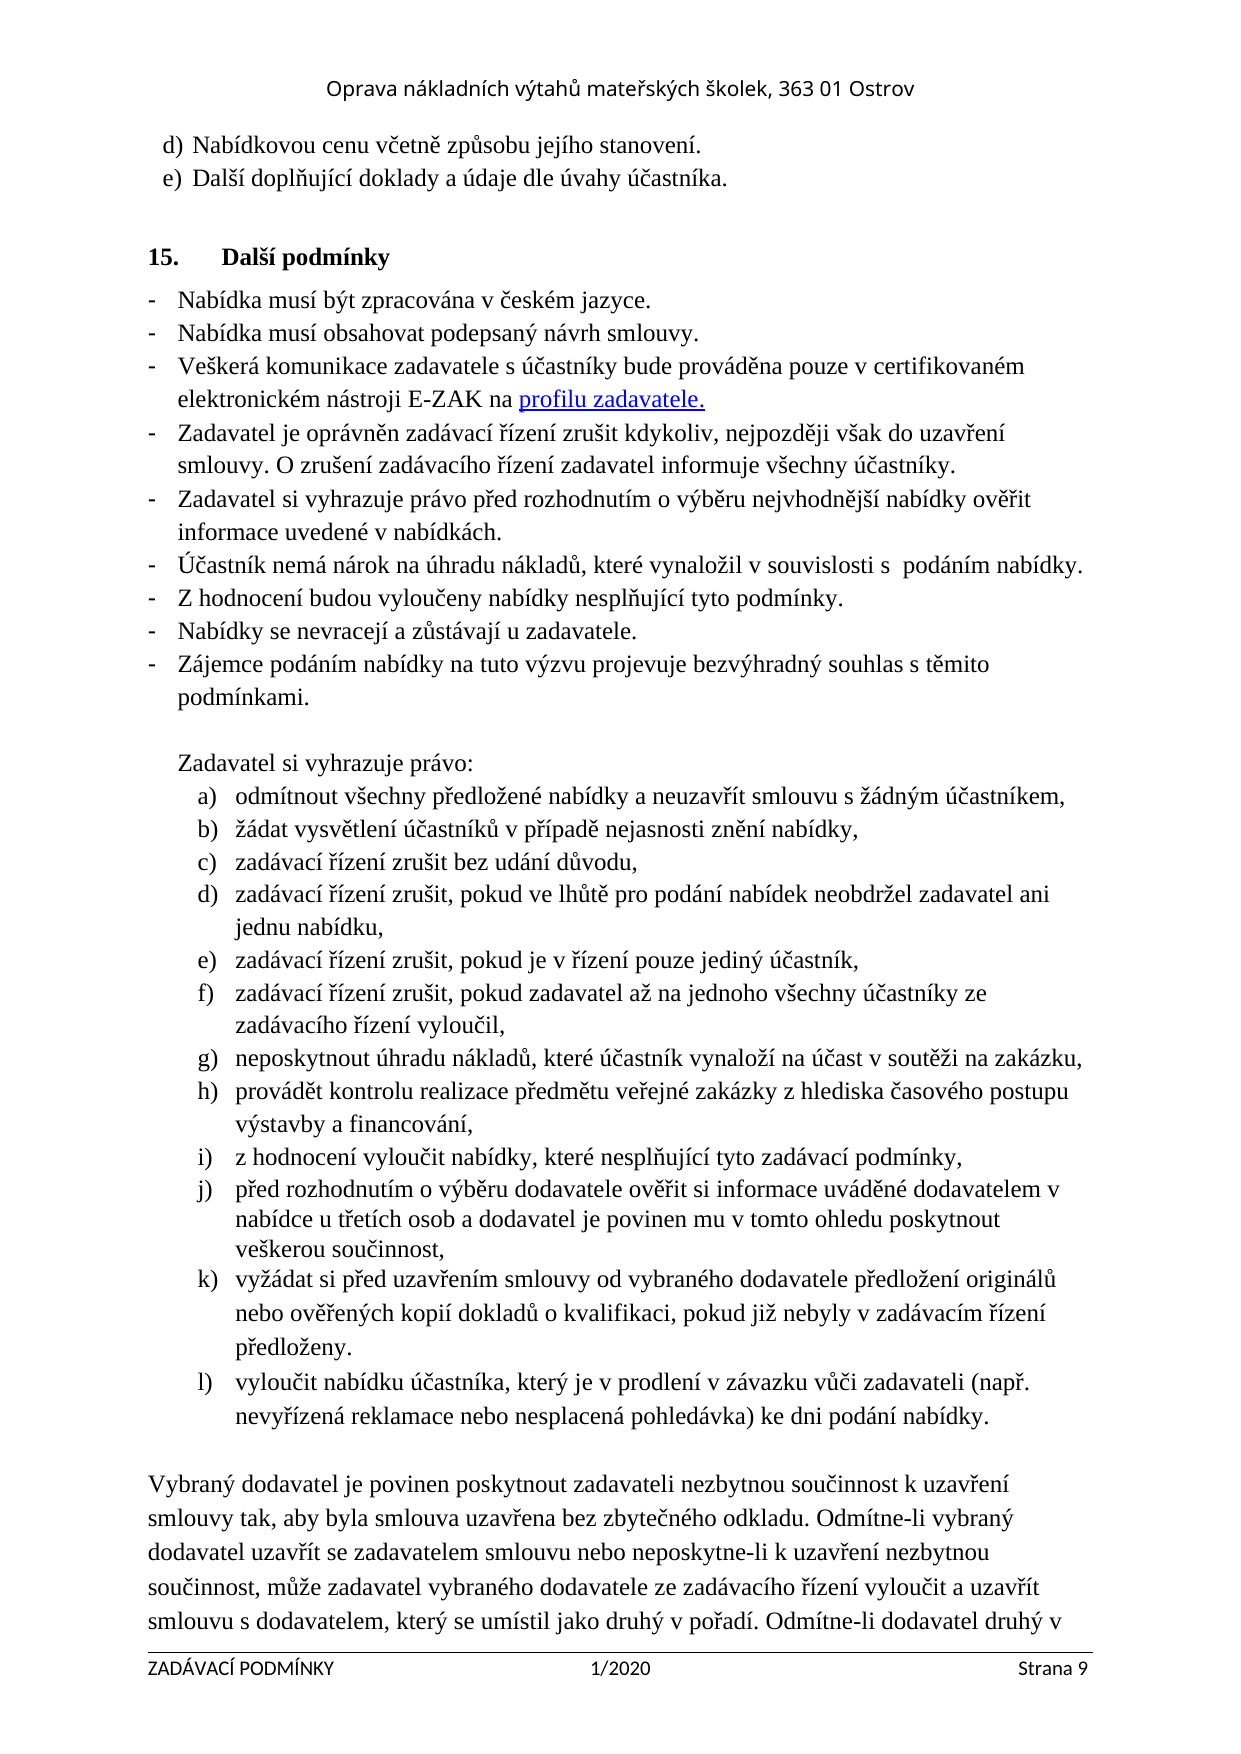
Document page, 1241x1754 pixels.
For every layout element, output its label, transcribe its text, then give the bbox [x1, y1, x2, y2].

list zadávací řízení zrušit, pokud zadavatel až na jednoho všechny účastníky ze zadávacího řízení vyloučil, [197, 978, 1079, 1039]
list provádět kontrolu realizace předmětu veřejné zakázky z hlediska časového postupu výstavby a financování, [197, 1076, 1079, 1137]
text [148, 1469, 1079, 1634]
list Zadavatel si vyhrazuje právo před rozhodnutím o výběru nejvhodnější nabídky ověřit informace uvedené v nabídkách. [148, 484, 1093, 546]
list vyžádat si před uzavřením smlouvy od vybraného dodavatele předložení originálů nebo ověřených kopií dokladů o kvalifikaci, pokud již nebyly v zadávacím řízení předloženy. [197, 1264, 1079, 1361]
list vyloučit nabídku účastníka, který je v prodlení v závazku vůči zadavateli (např. nevyřízená reklamace nebo nesplacená pohledávka) ke dni podání nabídky. [197, 1367, 1079, 1429]
list z hodnocení vyloučit nabídky, které nesplňující tyto zadávací podmínky, [197, 1142, 1093, 1170]
list před rozhodnutím o výběru dodavatele ověřit si informace uváděné dodavatelem v nabídce u třetích osob a dodavatel je povinen mu v tomto ohledu poskytnout veškerou součinnost, [197, 1174, 1079, 1263]
list zadávací řízení zrušit bez udání důvodu, [197, 847, 1093, 875]
list zadávací řízení zrušit, pokud ve lhůtě pro podání nabídek neobdržel zadavatel ani jednu nabídku, [197, 879, 1079, 941]
list odmítnout všechny předložené nabídky a neuzavřít smlouvu s žádným účastníkem, [197, 781, 1093, 810]
list Veškerá komunikace zadavatele s účastníky bude prováděna pouze v certifikovaném elektronickém nástroji E-ZAK na profilu zadavatele. [148, 351, 1093, 413]
text 15. Další podmínky [148, 242, 1093, 271]
list Nabídkovou cenu včetně způsobu jejího stanovení. [162, 130, 1093, 159]
list žádat vysvětlení účastníků v případě nejasnosti znění nabídky, [197, 814, 1093, 843]
list Účastník nemá nárok na úhradu nákladů, které vynaložil v souvislosti s podáním nabídky. [148, 550, 1093, 579]
list Zadavatel je oprávněn zadávací řízení zrušit kdykoliv, nejpozději však do uzavření smlouvy. O zrušení zadávacího řízení zadavatel informuje všechny účastníky. [148, 417, 1093, 479]
list Další doplňující doklady a údaje dle úvahy účastníka. [162, 163, 1093, 192]
list zadávací řízení zrušit, pokud je v řízení pouze jediný účastník, [197, 945, 1093, 974]
list Nabídky se nevracejí a zůstávají u zadavatele. [148, 616, 1093, 645]
list neposkytnout úhradu nákladů, které účastník vynaloží na účast v soutěži na zakázku, [197, 1043, 1093, 1072]
list Zájemce podáním nabídky na tuto výzvu projevuje bezvýhradný souhlas s těmito podmínkami. [148, 649, 1093, 711]
list Nabídka musí obsahovat podepsaný návrh smlouvy. [148, 318, 1093, 347]
list Z hodnocení budou vyloučeny nabídky nesplňující tyto podmínky. [148, 583, 1093, 612]
list Nabídka musí být zpracována v českém jazyce. [148, 285, 1093, 314]
text Zadavatel si vyhrazuje právo: [177, 748, 1093, 777]
